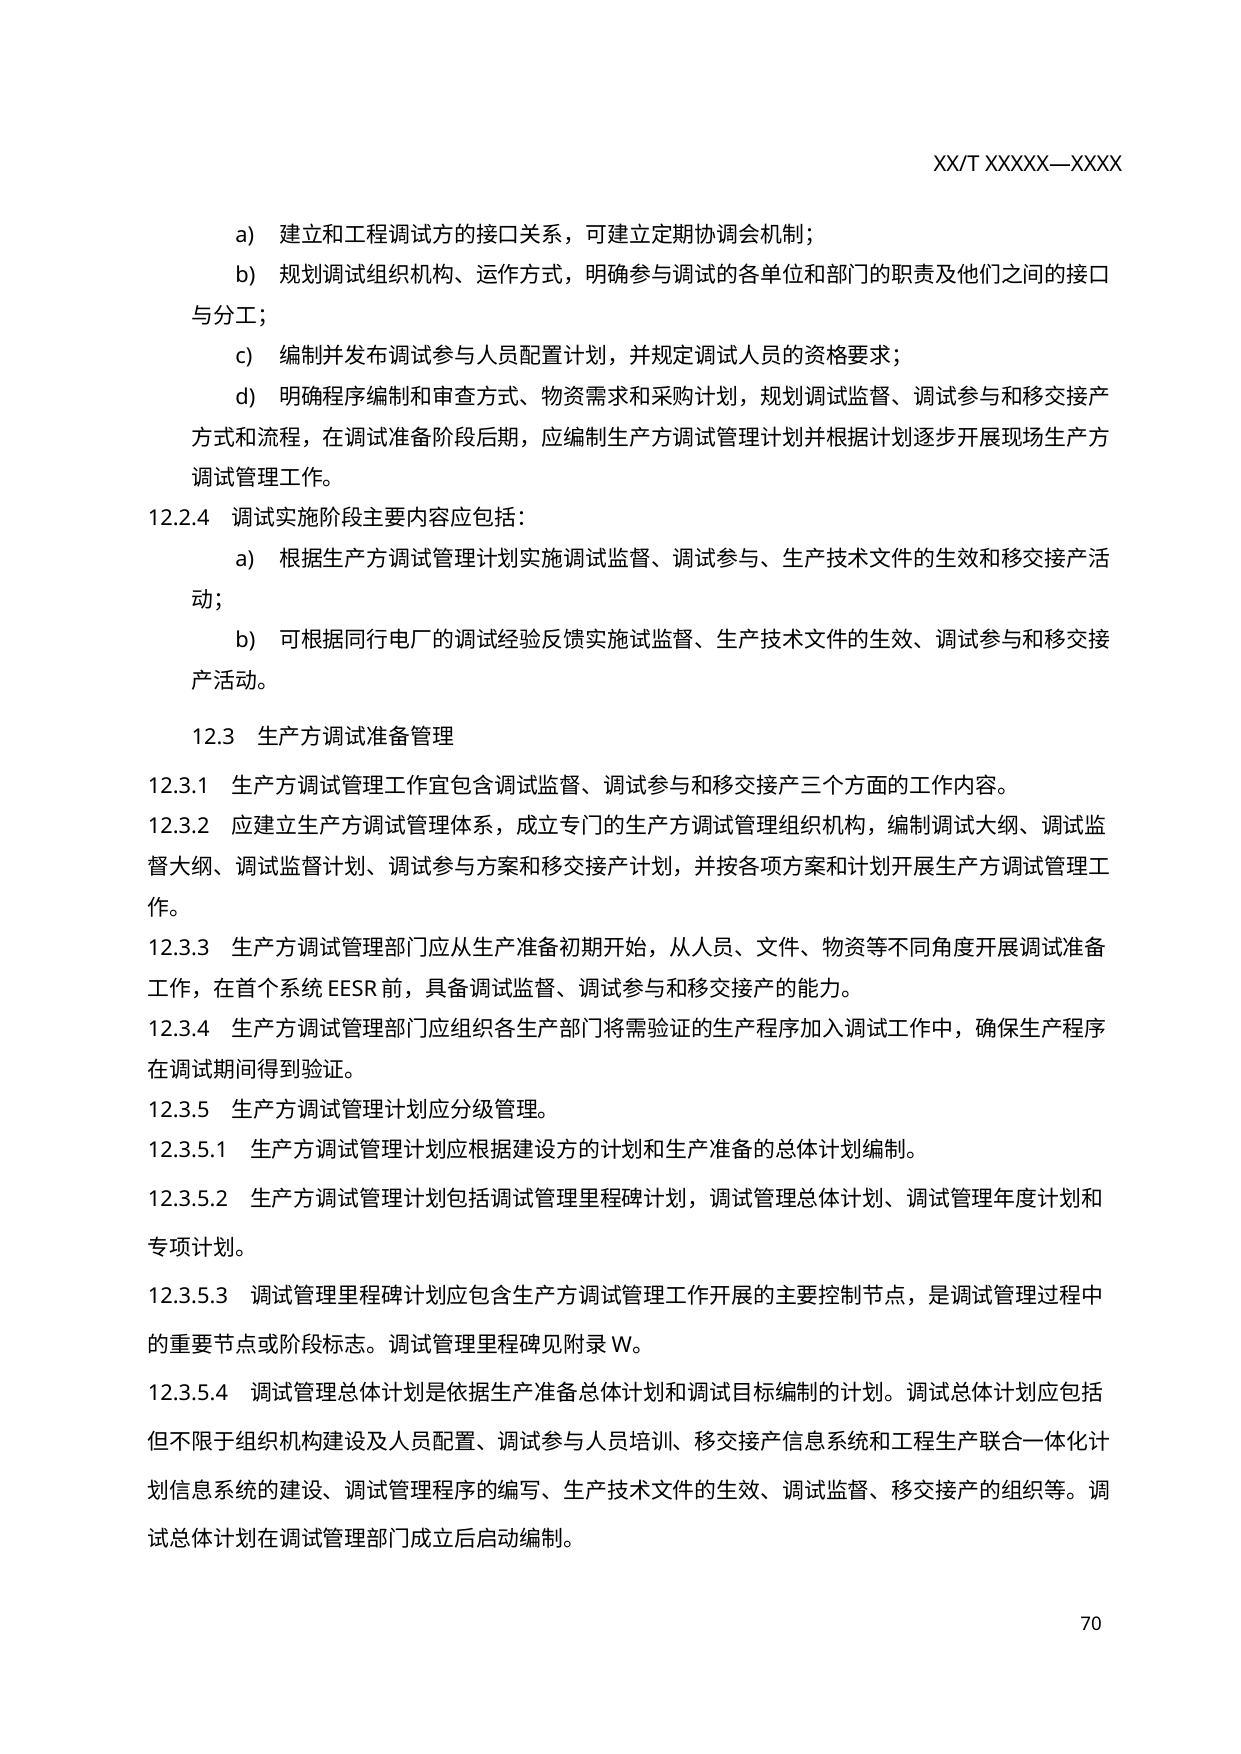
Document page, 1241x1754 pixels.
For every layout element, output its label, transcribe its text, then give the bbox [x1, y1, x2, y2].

text 生产方调试管理工作宜包含调试监督、调试参与和移交接产三个方面的工作内容。 [148, 768, 1122, 800]
text 应建立生产方调试管理体系，成立专门的生产方调试管理组织机构，编制调试大纲、调试监督大纲、调试监督计划、调试参与方案和移交接产计划，并按各项方案和计划开展生产方调试管理工作。 [148, 808, 1122, 922]
list 调试管理总体计划是依据生产准备总体计划和调试目标编制的计划。调试总体计划应包括但不限于组织机构建设及人员配置、调试参与人员培训、移交接产信息系统和工程生产联合一体化计划信息系统的建设、调试管理程序的编写、生产技术文件的生效、调试监督、移交接产的组织等。调试总体计划在调试管理部门成立后启动编制。 [148, 1375, 1122, 1553]
text 生产方调试管理计划应分级管理。 [148, 1092, 1122, 1124]
list 编制并发布调试参与人员配置计划，并规定调试人员的资格要求； [191, 338, 1122, 371]
list 可根据同行电厂的调试经验反馈实施试监督、生产技术文件的生效、调试参与和移交接产活动。 [191, 622, 1122, 695]
list 生产方调试管理计划应根据建设方的计划和生产准备的总体计划编制。 [148, 1132, 1122, 1165]
list 明确程序编制和审查方式、物资需求和采购计划，规划调试监督、调试参与和移交接产方式和流程，在调试准备阶段后期，应编制生产方调试管理计划并根据计划逐步开展现场生产方调试管理工作。 [191, 378, 1122, 492]
text 生产方调试准备管理 [148, 719, 1122, 751]
text 生产方调试管理部门应组织各生产部门将需验证的生产程序加入调试工作中，确保生产程序在调试期间得到验证。 [148, 1011, 1122, 1084]
list 调试管理里程碑计划应包含生产方调试管理工作开展的主要控制节点，是调试管理过程中的重要节点或阶段标志。调试管理里程碑见附录W。 [148, 1278, 1122, 1359]
list 建立和工程调试方的接口关系，可建立定期协调会机制； [191, 217, 1122, 249]
list 生产方调试管理计划包括调试管理里程碑计划，调试管理总体计划、调试管理年度计划和专项计划。 [148, 1181, 1122, 1262]
list 规划调试组织机构、运作方式，明确参与调试的各单位和部门的职责及他们之间的接口与分工； [191, 257, 1122, 330]
text 调试实施阶段主要内容应包括： [148, 500, 1122, 533]
list 根据生产方调试管理计划实施调试监督、调试参与、生产技术文件的生效和移交接产活动； [191, 541, 1122, 614]
text 生产方调试管理部门应从生产准备初期开始，从人员、文件、物资等不同角度开展调试准备工作，在首个系统EESR前，具备调试监督、调试参与和移交接产的能力。 [148, 930, 1122, 1003]
